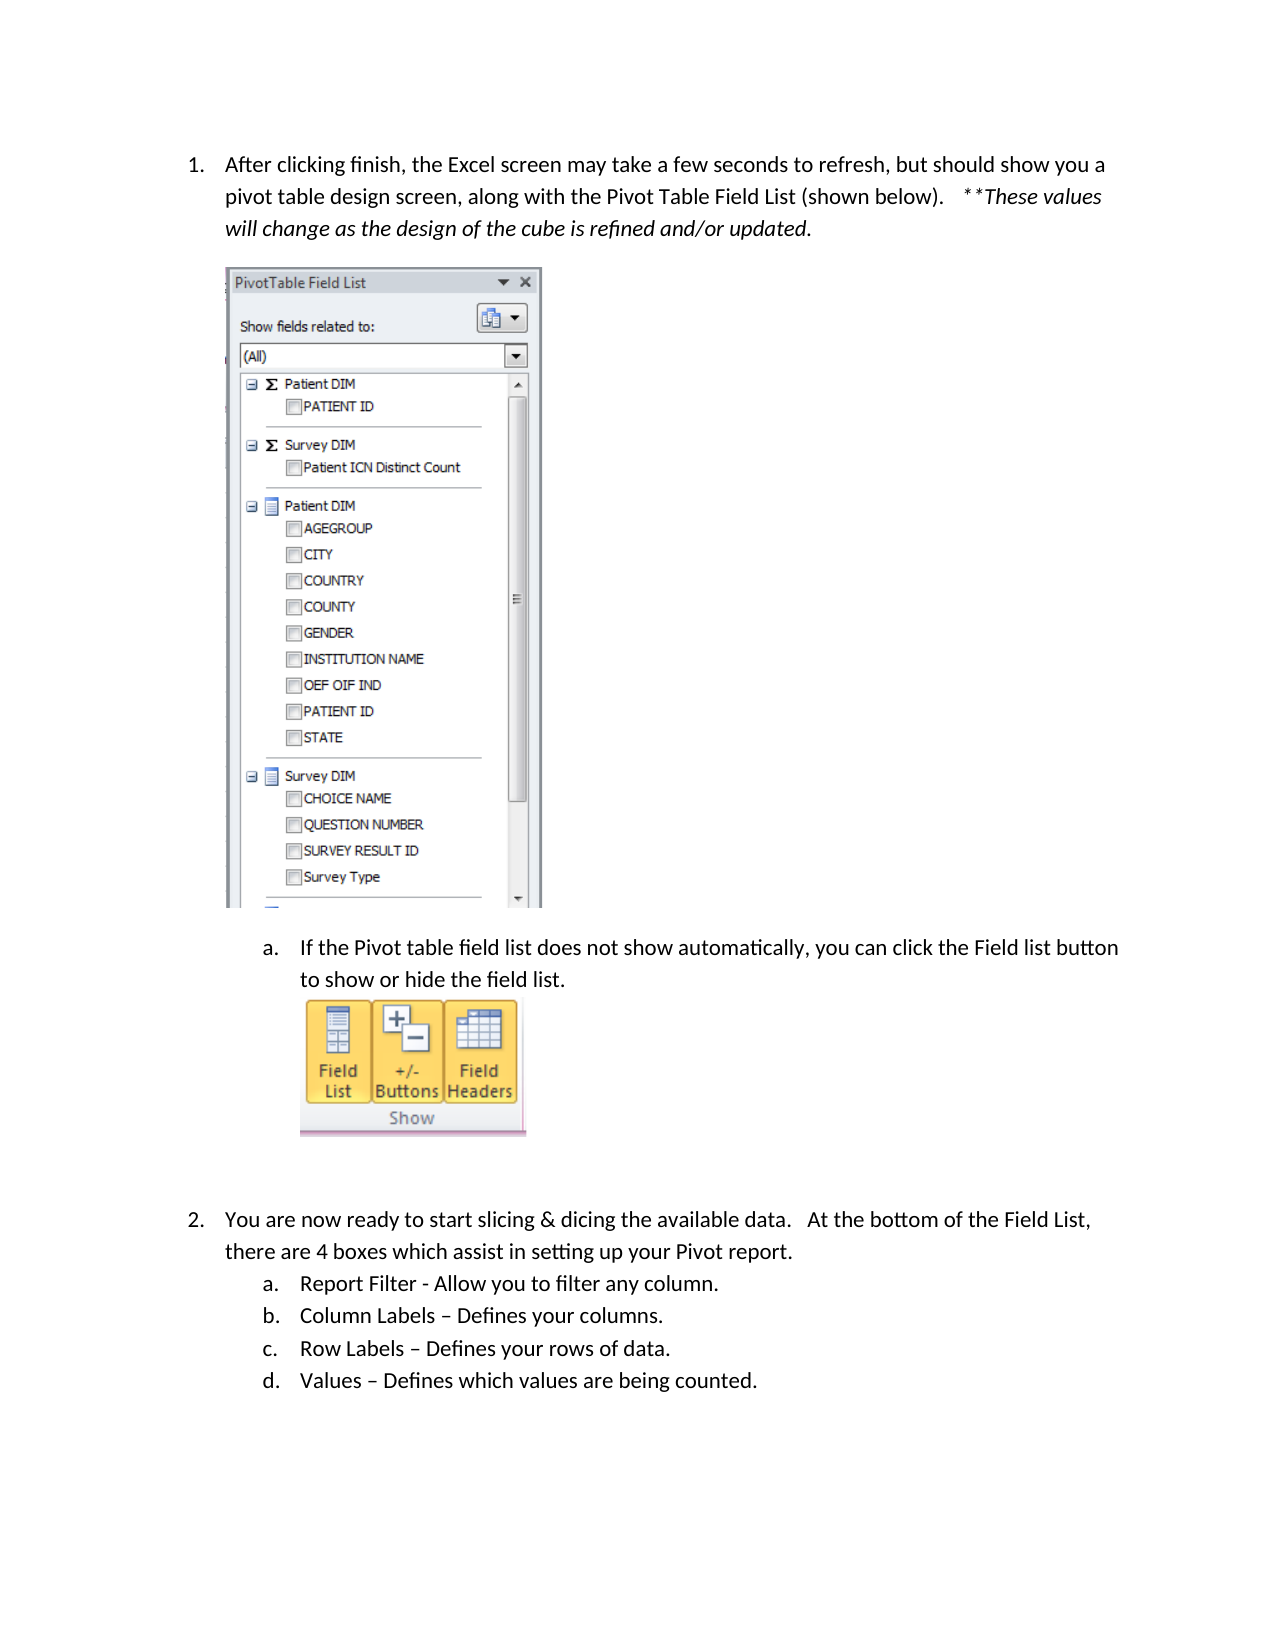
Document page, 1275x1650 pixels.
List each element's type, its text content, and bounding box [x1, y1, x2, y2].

list You are now ready to start slicing & dicing the available data. At the bottom of the Field List, there are 4 boxes which assist in setting up your Pivot report. [187, 1205, 1125, 1265]
list Column Labels – Defines your columns. [262, 1301, 1125, 1329]
list Report Filter - Allow you to filter any column. [262, 1269, 1125, 1297]
list Row Labels – Defines your rows of data. [262, 1334, 1125, 1362]
picture [300, 997, 527, 1137]
list If the Pivot table field list does not show automatically, you can click the Field list button to show or hide the field list. [262, 933, 1125, 993]
list Values – Defines which values are being counted. [262, 1366, 1125, 1394]
picture [225, 267, 543, 908]
list After clicking finish, the Excel screen may take a few seconds to refresh, but should show you a pivot table design screen, along with the Pivot Table Field List (shown below). **These values will change as the design of the cube is refined and/or updated. [187, 150, 1125, 242]
